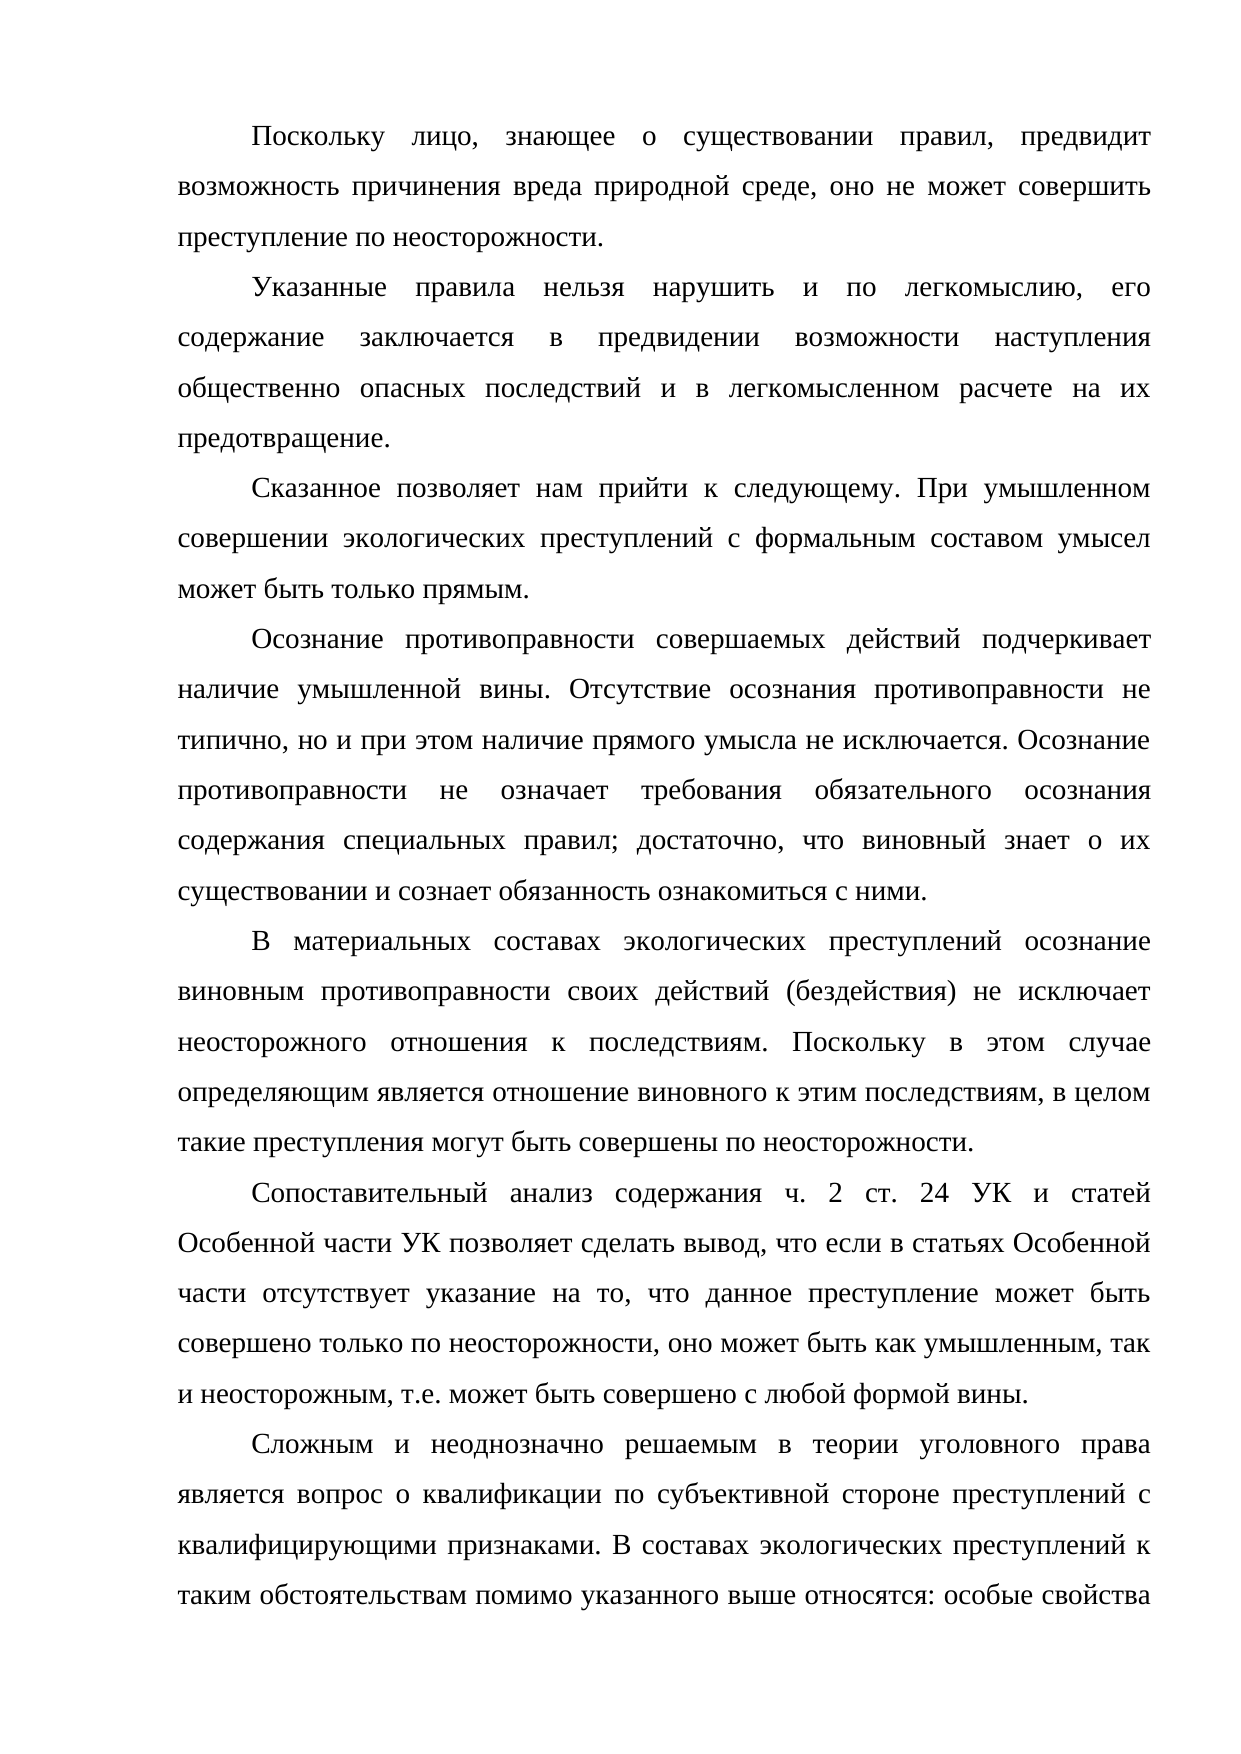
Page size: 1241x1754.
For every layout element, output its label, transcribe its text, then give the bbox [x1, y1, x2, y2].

text Сопоставительный анализ содержания ч. 2 ст. 24 УК и статей Особенной части УК позволяет сделать вывод, что если в статьях Особенной части отсутствует указание на то, что данное преступление может быть совершено только по неосторожности, оно может быть как умышленным, так и неосторожным, т.е. может быть совершено с любой формой вины. [177, 1175, 1152, 1409]
text В материальных составах экологических преступлений осознание виновным противоправности своих действий (бездействия) не исключает неосторожного отношения к последствиям. Поскольку в этом случае определяющим является отношение виновного к этим последствиям, в целом такие преступления могут быть совершены по неосторожности. [177, 923, 1152, 1158]
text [177, 1426, 1152, 1611]
text Поскольку лицо, знающее о существовании правил, предвидит возможность причинения вреда природной среде, оно не может совершить преступление по неосторожности. [177, 118, 1152, 252]
text Осознание противоправности совершаемых действий подчеркивает наличие умышленной вины. Отсутствие осознания противоправности не типично, но и при этом наличие прямого умысла не исключается. Осознание противоправности не означает требования обязательного осознания содержания специальных правил; достаточно, что виновный знает о их существовании и сознает обязанность ознакомиться с ними. [177, 621, 1152, 906]
text Сказанное позволяет нам прийти к следующему. При умышленном совершении экологических преступлений с формальным составом умысел может быть только прямым. [177, 470, 1152, 604]
text Указанные правила нельзя нарушить и по легкомыслию, его содержание заключается в предвидении возможности наступления общественно опасных последствий и в легкомысленном расчете на их предотвращение. [177, 269, 1152, 453]
